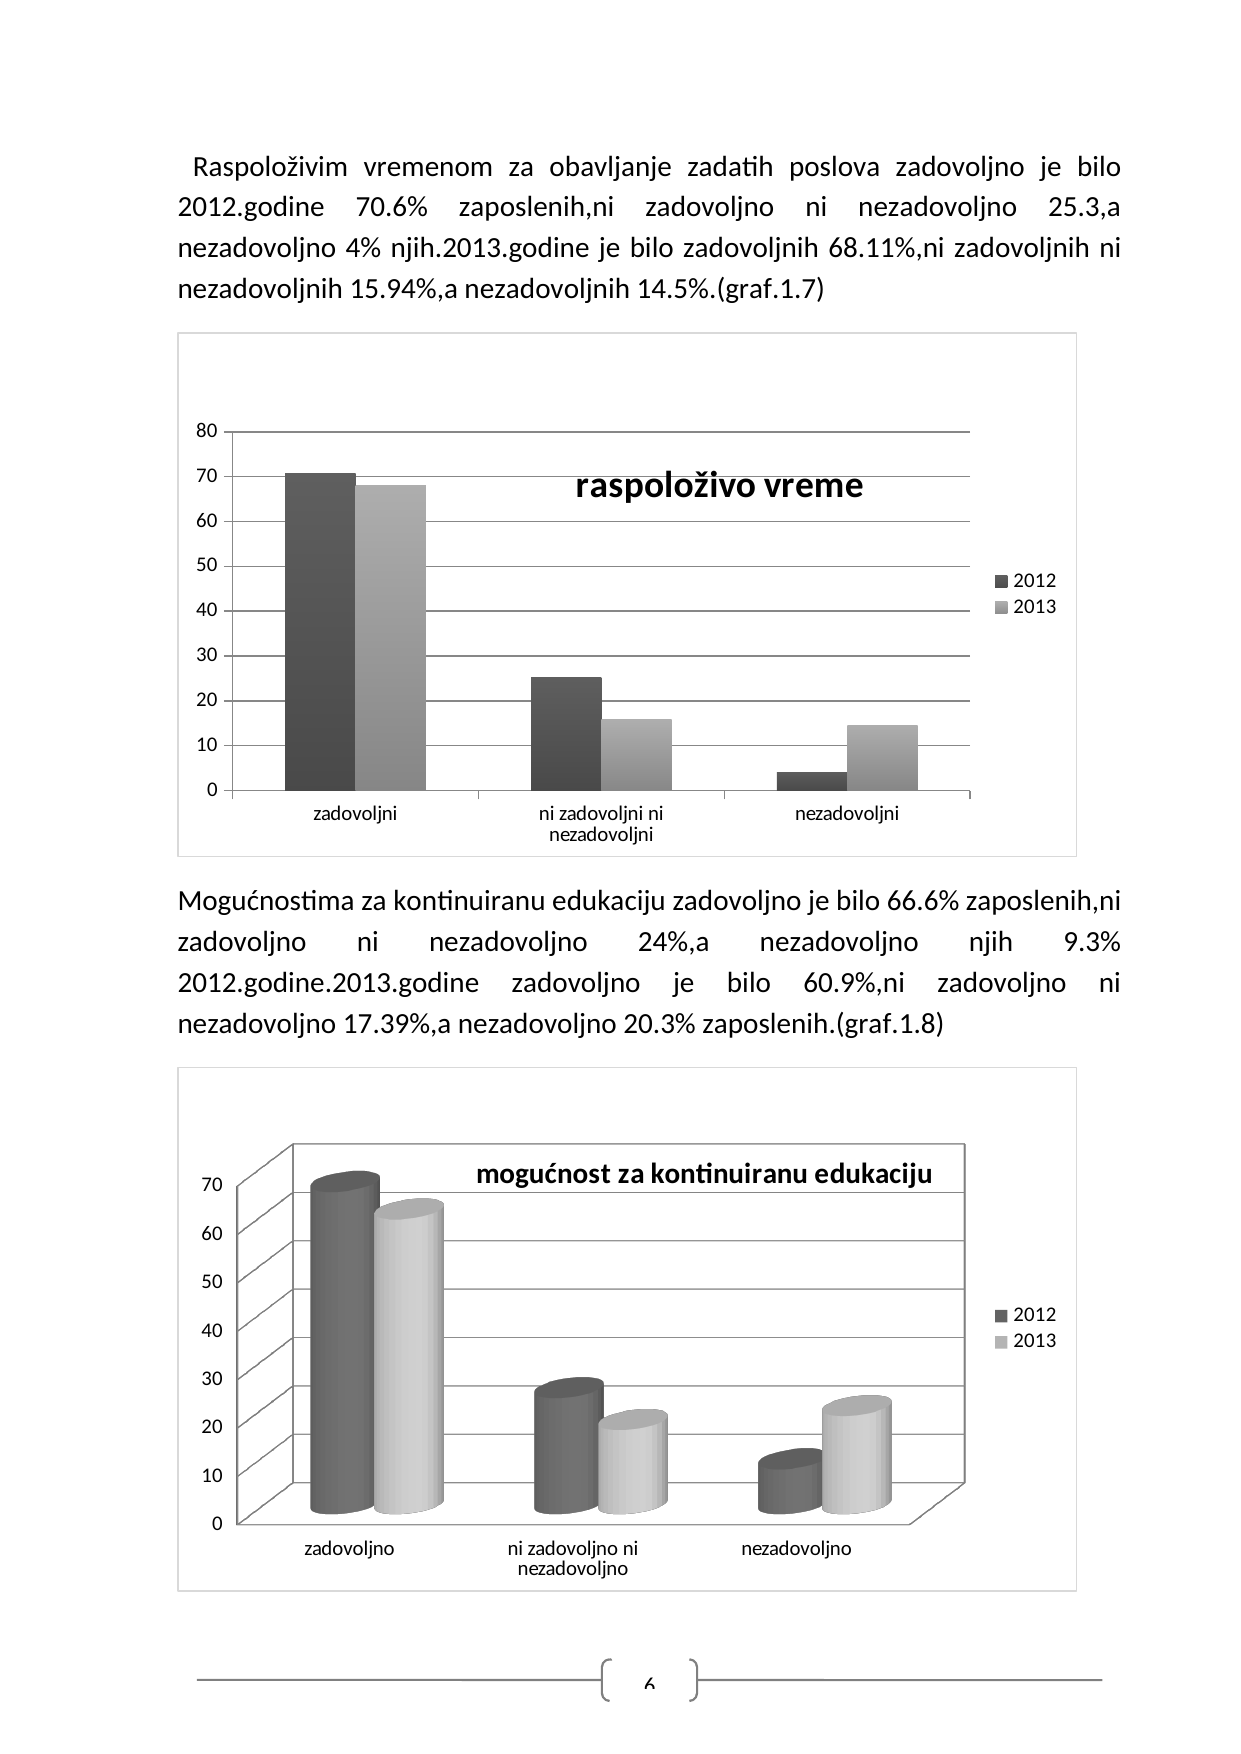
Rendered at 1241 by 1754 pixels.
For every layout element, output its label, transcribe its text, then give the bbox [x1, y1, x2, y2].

text Raspoloživim vremenom za obavljanje zadatih poslova zadovoljno je bilo 2012.godine 70.6% zaposlenih,ni zadovoljno ni nezadovoljno 25.3,a nezadovoljno 4% njih.2013.godine je bilo zadovoljnih 68.11%,ni zadovoljnih ni nezadovoljnih 15.94%,a nezadovoljnih 14.5%.(graf.1.7) [177, 148, 1122, 306]
text Mogućnostima za kontinuiranu edukaciju zadovoljno je bilo 66.6% zaposlenih,ni zadovoljno ni nezadovoljno 24%,a nezadovoljno njih 9.3% 2012.godine.2013.godine zadovoljno je bilo 60.9%,ni zadovoljno ni nezadovoljno 17.39%,a nezadovoljno 20.3% zaposlenih.(graf.1.8) [177, 882, 1122, 1041]
